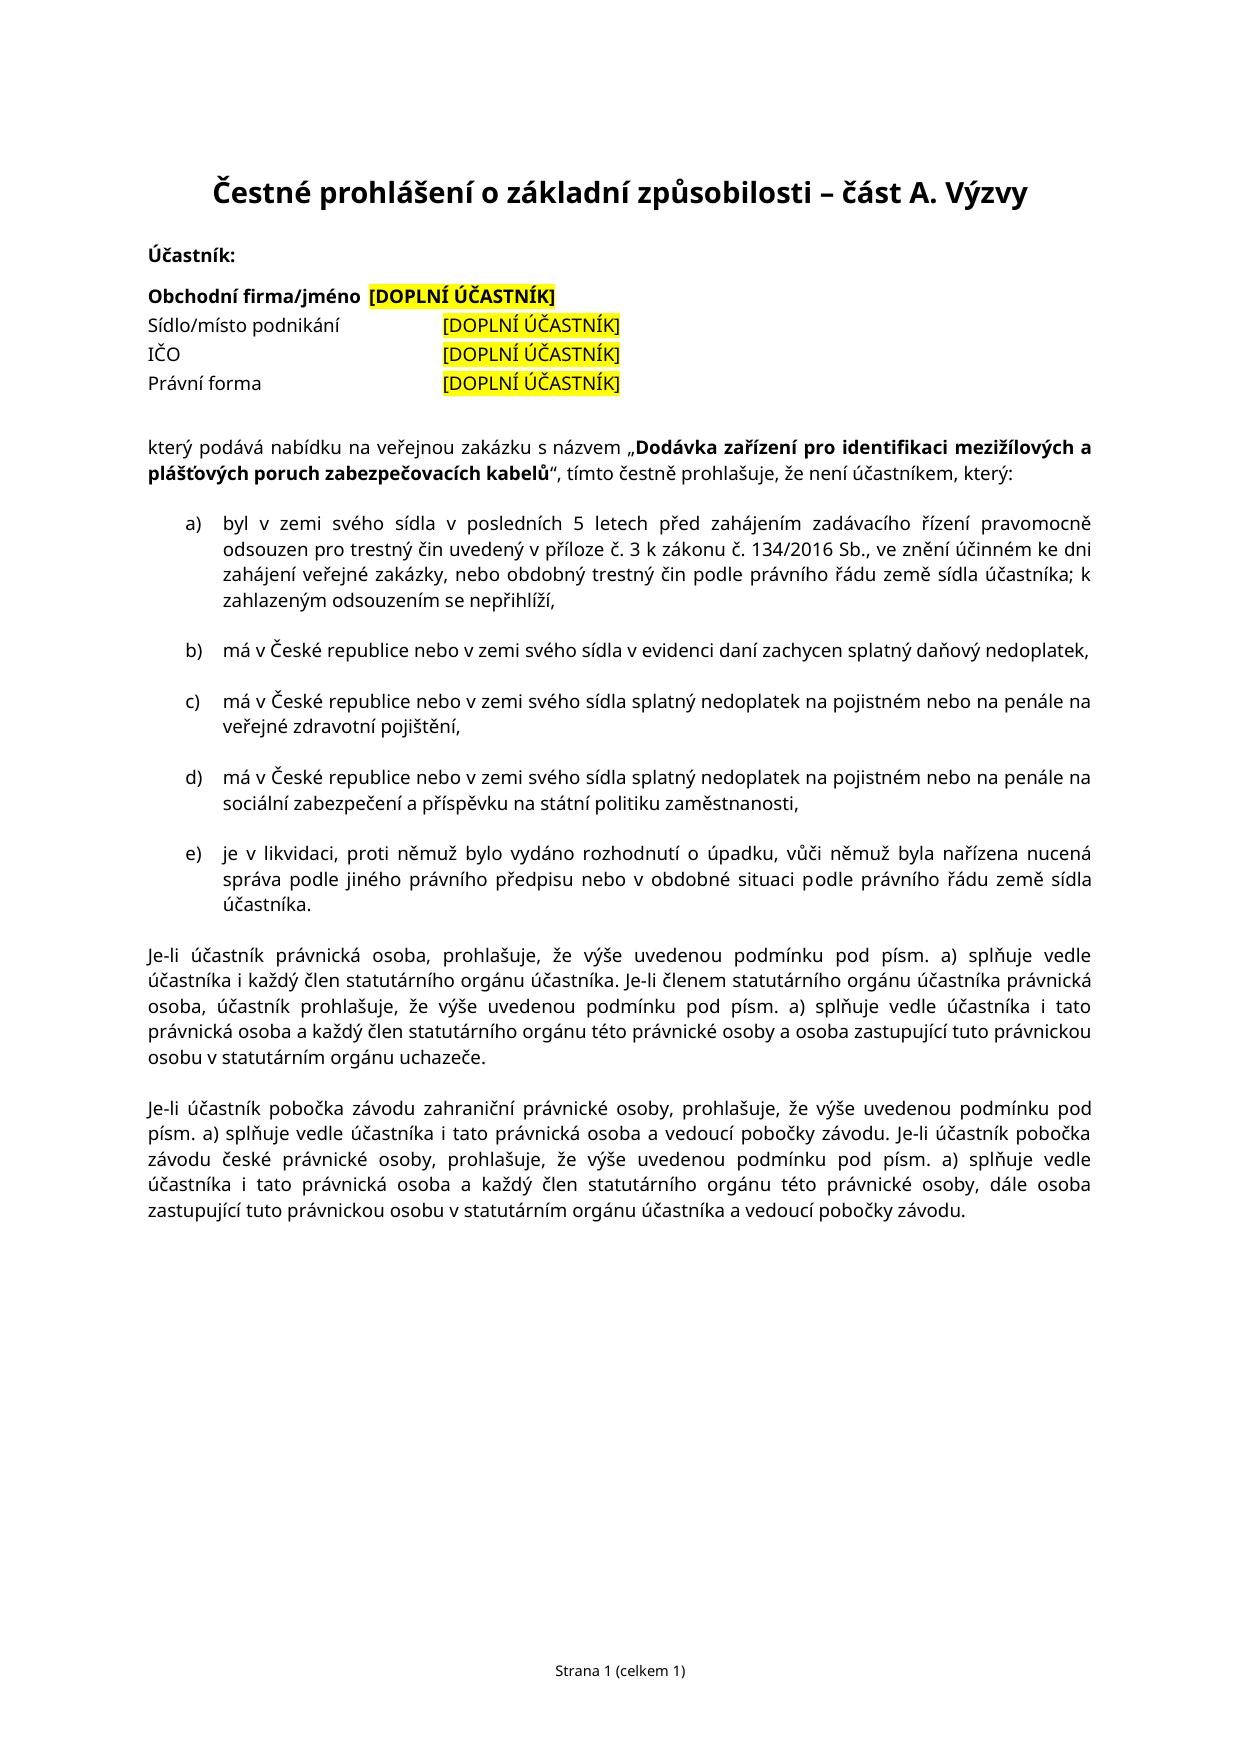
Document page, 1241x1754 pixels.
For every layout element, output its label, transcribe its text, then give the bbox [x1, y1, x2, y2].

text Čestné prohlášení o základní způsobilosti – část A. Výzvy [148, 173, 1093, 212]
text Je-li účastník pobočka závodu zahraniční právnické osoby, prohlašuje, že výše uvedenou podmínku pod písm. a) splňuje vedle účastníka i tato právnická osoba a vedoucí pobočky závodu. Je-li účastník pobočka závodu české právnické osoby, prohlašuje, že výše uvedenou podmínku pod písm. a) splňuje vedle účastníka i tato právnická osoba a každý člen statutárního orgánu této právnické osoby, dále osoba zastupující tuto právnickou osobu v statutárním orgánu účastníka a vedoucí pobočky závodu. [148, 1095, 1093, 1223]
text Účastník: [148, 237, 1093, 268]
list byl v zemi svého sídla v posledních 5 letech před zahájením zadávacího řízení pravomocně odsouzen pro trestný čin uvedený v příloze č. 3 k zákonu č. 134/2016 Sb., ve znění účinném ke dni zahájení veřejné zakázky, nebo obdobný trestný čin podle právního řádu země sídla účastníka; k zahlazeným odsouzením se nepřihlíží, [185, 511, 1093, 613]
list má v České republice nebo v zemi svého sídla v evidenci daní zachycen splatný daňový nedoplatek, [185, 638, 1093, 663]
text IČO [DOPLNÍ ÚČASTNÍK] [148, 339, 1093, 368]
list má v České republice nebo v zemi svého sídla splatný nedoplatek na pojistném nebo na penále na sociální zabezpečení a příspěvku na státní politiku zaměstnanosti, [185, 764, 1093, 815]
text Právní forma [DOPLNÍ ÚČASTNÍK] [148, 368, 1093, 397]
text Sídlo/místo podnikání [DOPLNÍ ÚČASTNÍK] [148, 310, 1093, 339]
text který podává nabídku na veřejnou zakázku s názvem „Dodávka zařízení pro identifikaci mezižílových a plášťových poruch zabezpečovacích kabelů“, tímto čestně prohlašuje, že není účastníkem, který: [148, 434, 1093, 486]
list má v České republice nebo v zemi svého sídla splatný nedoplatek na pojistném nebo na penále na veřejné zdravotní pojištění, [185, 688, 1093, 739]
text Je-li účastník právnická osoba, prohlašuje, že výše uvedenou podmínku pod písm. a) splňuje vedle účastníka i každý člen statutárního orgánu účastníka. Je-li členem statutárního orgánu účastníka právnická osoba, účastník prohlašuje, že výše uvedenou podmínku pod písm. a) splňuje vedle účastníka i tato právnická osoba a každý člen statutárního orgánu této právnické osoby a osoba zastupující tuto právnickou osobu v statutárním orgánu uchazeče. [148, 942, 1093, 1069]
text Obchodní firma/jméno [DOPLNÍ ÚČASTNÍK] [148, 281, 1093, 310]
list je v likvidaci, proti němuž bylo vydáno rozhodnutí o úpadku, vůči němuž byla nařízena nucená správa podle jiného právního předpisu nebo v obdobné situaci podle právního řádu země sídla účastníka. [185, 840, 1093, 917]
